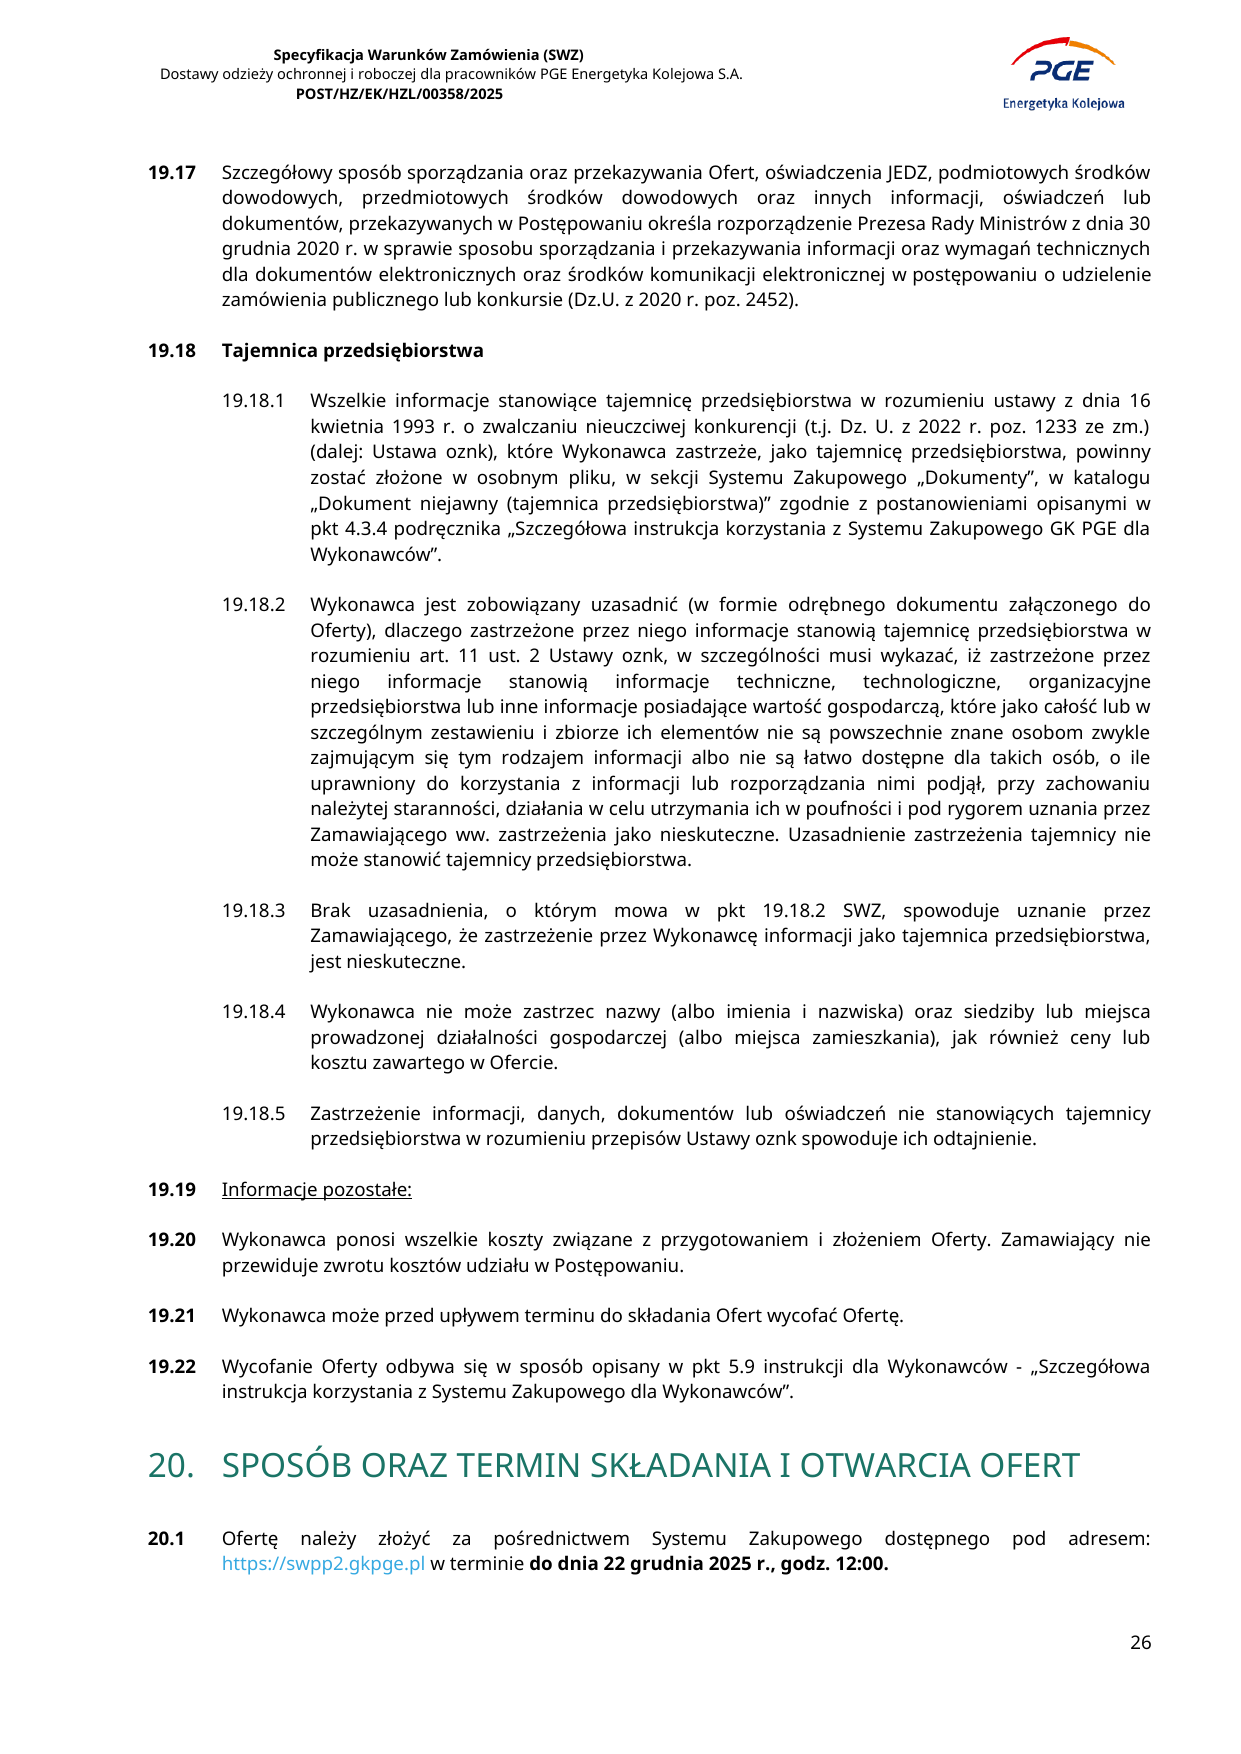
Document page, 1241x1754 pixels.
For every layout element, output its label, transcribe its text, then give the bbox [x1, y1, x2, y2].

subtitle Ofertę należy złożyć za pośrednictwem Systemu Zakupowego dostępnego pod adresem: https://swpp2.gkpge.pl w terminie do dnia 22 grudnia 2025 r., godz. 12:00. [148, 1525, 1152, 1576]
subtitle Wykonawca jest zobowiązany uzasadnić (w formie odrębnego dokumentu załączonego do Oferty), dlaczego zastrzeżone przez niego informacje stanowią tajemnicę przedsiębiorstwa w rozumieniu art. 11 ust. 2 Ustawy oznk, w szczególności musi wykazać, iż zastrzeżone przez niego informacje stanowią informacje techniczne, technologiczne, organizacyjne przedsiębiorstwa lub inne informacje posiadające wartość gospodarczą, które jako całość lub w szczególnym zestawieniu i zbiorze ich elementów nie są powszechnie znane osobom zwykle zajmującym się tym rodzajem informacji albo nie są łatwo dostępne dla takich osób, o ile uprawniony do korzystania z informacji lub rozporządzania nimi podjął, przy zachowaniu należytej staranności, działania w celu utrzymania ich w poufności i pod rygorem uznania przez Zamawiającego ww. zastrzeżenia jako nieskuteczne. Uzasadnienie zastrzeżenia tajemnicy nie może stanowić tajemnicy przedsiębiorstwa. [222, 591, 1152, 872]
subtitle Tajemnica przedsiębiorstwa [148, 337, 1152, 363]
subtitle Informacje pozostałe: [148, 1176, 1152, 1202]
subtitle Wszelkie informacje stanowiące tajemnicę przedsiębiorstwa w rozumieniu ustawy z dnia 16 kwietnia 1993 r. o zwalczaniu nieuczciwej konkurencji (t.j. Dz. U. z 2022 r. poz. 1233 ze zm.) (dalej: Ustawa oznk), które Wykonawca zastrzeże, jako tajemnicę przedsiębiorstwa, powinny zostać złożone w osobnym pliku, w sekcji Systemu Zakupowego „Dokumenty”, w katalogu „Dokument niejawny (tajemnica przedsiębiorstwa)” zgodnie z postanowieniami opisanymi w pkt 4.3.4 podręcznika „Szczegółowa instrukcja korzystania z Systemu Zakupowego GK PGE dla Wykonawców”. [222, 388, 1152, 566]
subtitle Wykonawca może przed upływem terminu do składania Ofert wycofać Ofertę. [148, 1303, 1152, 1328]
subtitle Zastrzeżenie informacji, danych, dokumentów lub oświadczeń nie stanowiących tajemnicy przedsiębiorstwa w rozumieniu przepisów Ustawy oznk spowoduje ich odtajnienie. [222, 1100, 1152, 1151]
subtitle Wycofanie Oferty odbywa się w sposób opisany w pkt 5.9 instrukcji dla Wykonawców - „Szczegółowa instrukcja korzystania z Systemu Zakupowego dla Wykonawców”. [148, 1353, 1152, 1404]
subtitle SPOSÓB ORAZ TERMIN SKŁADANIA I OTWARCIA OFERT [148, 1442, 1152, 1487]
subtitle Wykonawca ponosi wszelkie koszty związane z przygotowaniem i złożeniem Oferty. Zamawiający nie przewiduje zwrotu kosztów udziału w Postępowaniu. [148, 1227, 1152, 1278]
picture [1003, 37, 1125, 111]
subtitle Brak uzasadnienia, o którym mowa w pkt 19.18.2 SWZ, spowoduje uznanie przez Zamawiającego, że zastrzeżenie przez Wykonawcę informacji jako tajemnica przedsiębiorstwa, jest nieskuteczne. [222, 897, 1152, 974]
subtitle Szczegółowy sposób sporządzania oraz przekazywania Ofert, oświadczenia JEDZ, podmiotowych środków dowodowych, przedmiotowych środków dowodowych oraz innych informacji, oświadczeń lub dokumentów, przekazywanych w Postępowaniu określa rozporządzenie Prezesa Rady Ministrów z dnia 30 grudnia 2020 r. w sprawie sposobu sporządzania i przekazywania informacji oraz wymagań technicznych dla dokumentów elektronicznych oraz środków komunikacji elektronicznej w postępowaniu o udzielenie zamówienia publicznego lub konkursie (Dz.U. z 2020 r. poz. 2452). [148, 159, 1152, 312]
subtitle Wykonawca nie może zastrzec nazwy (albo imienia i nazwiska) oraz siedziby lub miejsca prowadzonej działalności gospodarczej (albo miejsca zamieszkania), jak również ceny lub kosztu zawartego w Ofercie. [222, 999, 1152, 1075]
